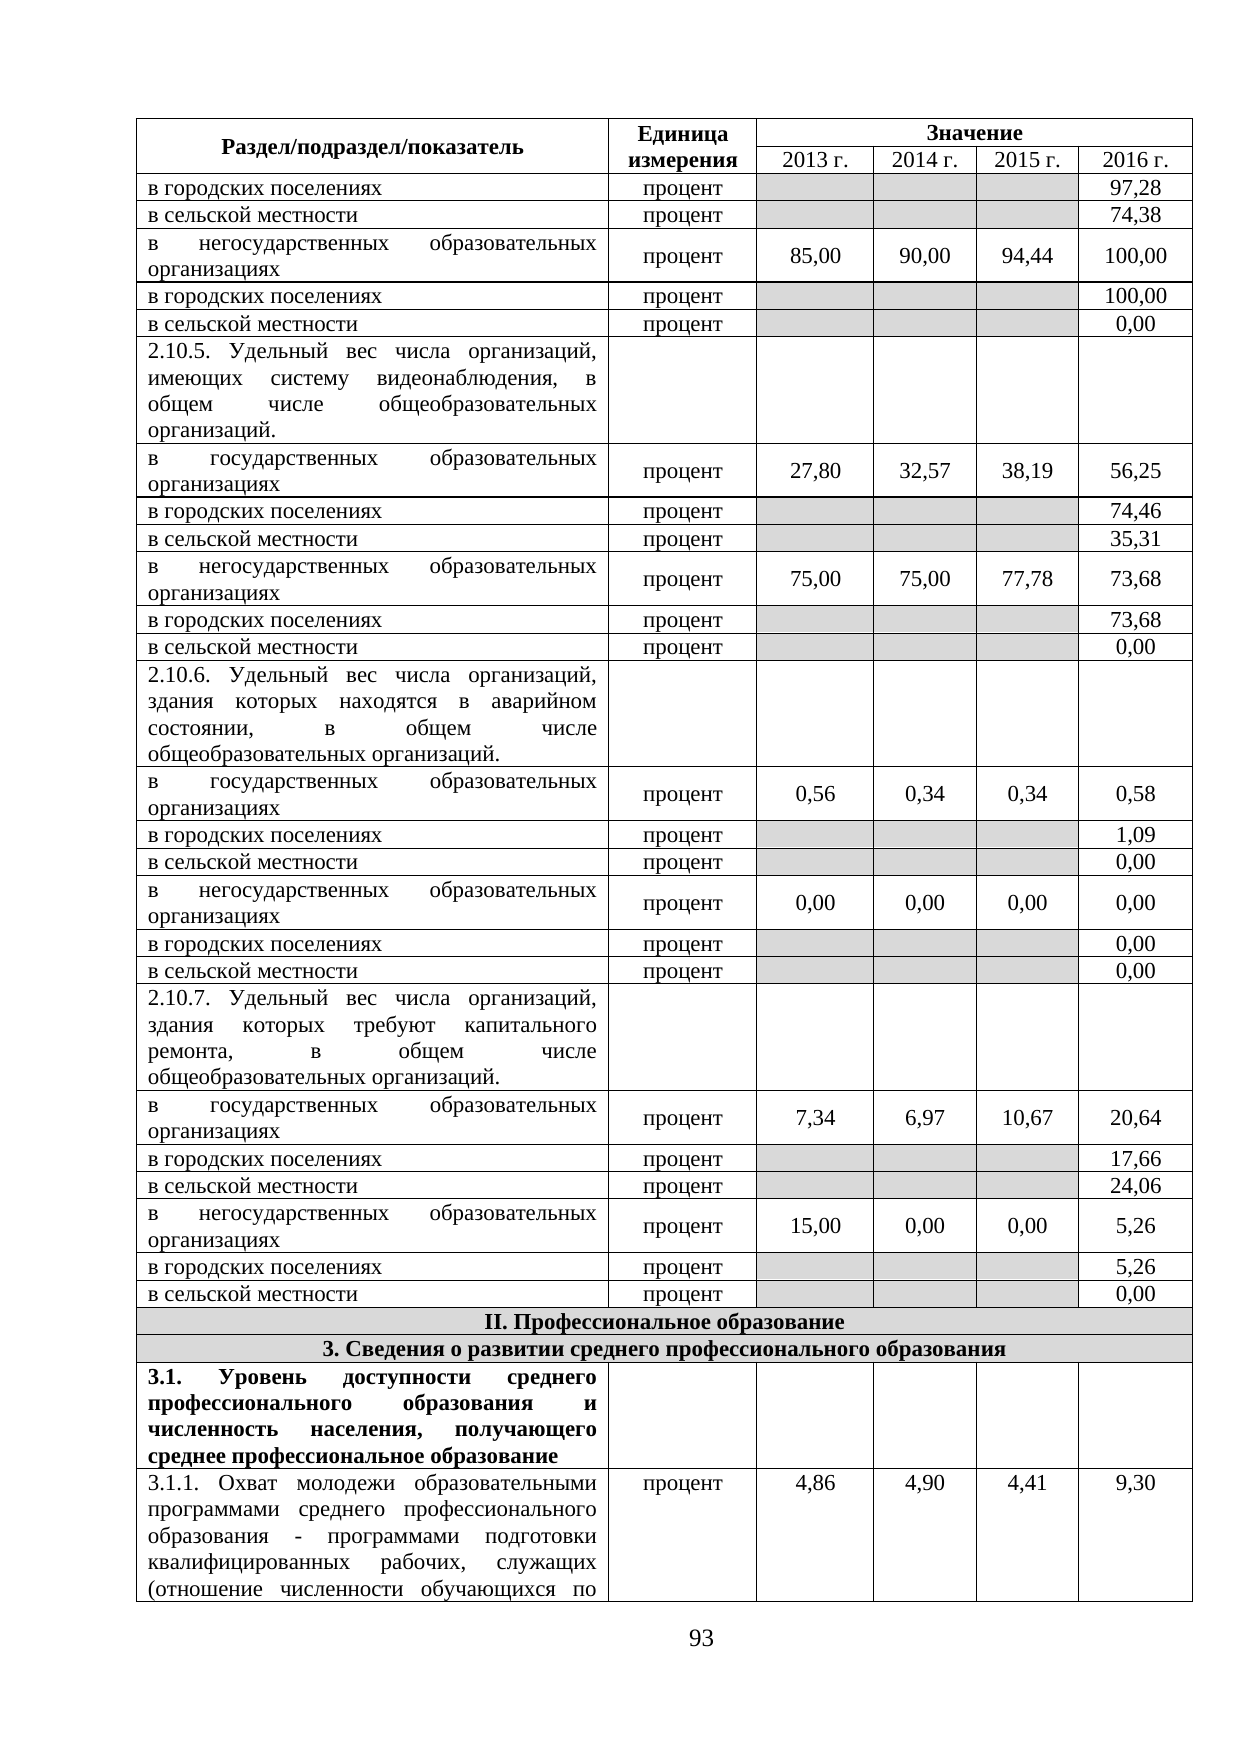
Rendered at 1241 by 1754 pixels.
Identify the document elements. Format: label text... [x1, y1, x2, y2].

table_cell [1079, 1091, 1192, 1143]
table_cell 2014 г. [874, 147, 976, 173]
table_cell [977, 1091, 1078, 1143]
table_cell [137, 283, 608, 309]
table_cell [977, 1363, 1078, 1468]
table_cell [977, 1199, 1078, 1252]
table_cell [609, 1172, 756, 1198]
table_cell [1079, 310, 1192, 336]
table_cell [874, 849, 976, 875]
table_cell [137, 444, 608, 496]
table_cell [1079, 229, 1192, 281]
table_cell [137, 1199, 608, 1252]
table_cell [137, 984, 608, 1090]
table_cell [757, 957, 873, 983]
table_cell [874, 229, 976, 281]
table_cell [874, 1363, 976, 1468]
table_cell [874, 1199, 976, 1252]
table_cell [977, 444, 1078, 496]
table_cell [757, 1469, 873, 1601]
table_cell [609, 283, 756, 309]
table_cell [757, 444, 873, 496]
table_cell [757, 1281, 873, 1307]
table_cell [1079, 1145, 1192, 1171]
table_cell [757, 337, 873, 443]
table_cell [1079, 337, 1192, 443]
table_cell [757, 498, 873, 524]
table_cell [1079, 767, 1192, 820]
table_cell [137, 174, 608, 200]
table_header Раздел/подраздел/показатель [137, 119, 608, 173]
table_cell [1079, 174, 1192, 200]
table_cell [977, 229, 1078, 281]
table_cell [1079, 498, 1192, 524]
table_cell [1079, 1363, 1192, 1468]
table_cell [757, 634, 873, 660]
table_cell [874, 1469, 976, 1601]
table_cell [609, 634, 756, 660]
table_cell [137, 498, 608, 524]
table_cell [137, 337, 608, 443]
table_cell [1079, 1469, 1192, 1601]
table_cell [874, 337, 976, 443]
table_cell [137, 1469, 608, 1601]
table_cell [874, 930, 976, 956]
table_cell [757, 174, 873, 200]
table_cell 2013 г. [757, 147, 873, 173]
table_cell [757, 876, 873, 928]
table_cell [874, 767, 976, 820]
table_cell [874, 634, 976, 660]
table_cell 2015 г. [977, 147, 1078, 173]
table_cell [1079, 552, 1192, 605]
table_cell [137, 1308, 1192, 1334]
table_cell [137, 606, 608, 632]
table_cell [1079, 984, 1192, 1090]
table_header Единица измерения [609, 119, 756, 173]
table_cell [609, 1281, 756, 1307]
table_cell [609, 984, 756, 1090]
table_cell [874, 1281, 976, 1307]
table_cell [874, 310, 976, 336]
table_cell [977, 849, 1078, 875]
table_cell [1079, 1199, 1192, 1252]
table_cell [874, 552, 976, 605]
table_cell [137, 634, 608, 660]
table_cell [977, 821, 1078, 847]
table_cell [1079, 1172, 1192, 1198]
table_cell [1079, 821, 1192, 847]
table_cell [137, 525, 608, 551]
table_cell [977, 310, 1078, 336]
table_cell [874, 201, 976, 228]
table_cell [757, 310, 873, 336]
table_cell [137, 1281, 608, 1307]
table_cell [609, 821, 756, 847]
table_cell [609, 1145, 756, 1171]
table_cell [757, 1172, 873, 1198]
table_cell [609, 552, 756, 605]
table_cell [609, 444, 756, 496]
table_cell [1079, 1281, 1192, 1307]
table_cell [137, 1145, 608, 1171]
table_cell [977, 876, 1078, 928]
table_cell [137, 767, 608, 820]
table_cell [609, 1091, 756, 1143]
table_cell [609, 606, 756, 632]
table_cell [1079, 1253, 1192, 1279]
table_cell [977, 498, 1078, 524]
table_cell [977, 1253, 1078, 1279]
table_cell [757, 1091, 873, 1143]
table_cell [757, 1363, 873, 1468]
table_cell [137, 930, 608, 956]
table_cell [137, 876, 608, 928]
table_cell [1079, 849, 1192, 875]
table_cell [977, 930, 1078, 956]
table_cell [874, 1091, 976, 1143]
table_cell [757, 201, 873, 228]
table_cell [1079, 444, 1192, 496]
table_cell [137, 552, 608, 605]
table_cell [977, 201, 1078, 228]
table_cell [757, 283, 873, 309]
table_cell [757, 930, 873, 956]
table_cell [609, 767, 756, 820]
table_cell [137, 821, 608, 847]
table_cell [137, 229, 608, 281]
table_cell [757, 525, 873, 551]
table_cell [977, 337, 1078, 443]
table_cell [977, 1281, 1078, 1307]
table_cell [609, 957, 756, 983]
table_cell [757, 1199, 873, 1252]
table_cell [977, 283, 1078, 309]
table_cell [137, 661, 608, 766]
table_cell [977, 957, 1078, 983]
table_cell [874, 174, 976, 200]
table_cell 2016 г. [1079, 147, 1192, 173]
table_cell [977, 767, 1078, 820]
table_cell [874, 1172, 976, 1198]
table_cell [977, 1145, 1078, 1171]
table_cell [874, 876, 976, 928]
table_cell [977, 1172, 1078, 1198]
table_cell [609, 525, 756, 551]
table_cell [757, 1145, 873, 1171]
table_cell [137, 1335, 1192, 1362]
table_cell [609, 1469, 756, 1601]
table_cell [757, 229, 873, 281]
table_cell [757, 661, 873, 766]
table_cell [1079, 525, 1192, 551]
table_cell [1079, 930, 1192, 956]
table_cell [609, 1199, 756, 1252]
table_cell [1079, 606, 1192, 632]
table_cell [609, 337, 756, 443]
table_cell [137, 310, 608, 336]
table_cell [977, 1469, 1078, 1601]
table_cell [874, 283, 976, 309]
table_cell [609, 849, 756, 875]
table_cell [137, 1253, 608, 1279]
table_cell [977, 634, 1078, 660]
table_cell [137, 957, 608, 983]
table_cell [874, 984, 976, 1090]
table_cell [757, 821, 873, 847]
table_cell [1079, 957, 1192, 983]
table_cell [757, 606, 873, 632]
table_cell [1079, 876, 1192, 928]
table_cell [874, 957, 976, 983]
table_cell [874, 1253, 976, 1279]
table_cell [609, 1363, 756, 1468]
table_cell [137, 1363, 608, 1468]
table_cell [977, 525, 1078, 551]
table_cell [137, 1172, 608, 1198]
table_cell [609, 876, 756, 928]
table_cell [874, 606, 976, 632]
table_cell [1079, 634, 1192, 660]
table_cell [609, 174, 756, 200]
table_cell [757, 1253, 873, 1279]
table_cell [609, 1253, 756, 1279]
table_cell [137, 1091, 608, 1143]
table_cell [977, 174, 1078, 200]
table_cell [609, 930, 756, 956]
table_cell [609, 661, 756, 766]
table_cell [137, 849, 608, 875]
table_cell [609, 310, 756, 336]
table_header Значение [757, 119, 1192, 146]
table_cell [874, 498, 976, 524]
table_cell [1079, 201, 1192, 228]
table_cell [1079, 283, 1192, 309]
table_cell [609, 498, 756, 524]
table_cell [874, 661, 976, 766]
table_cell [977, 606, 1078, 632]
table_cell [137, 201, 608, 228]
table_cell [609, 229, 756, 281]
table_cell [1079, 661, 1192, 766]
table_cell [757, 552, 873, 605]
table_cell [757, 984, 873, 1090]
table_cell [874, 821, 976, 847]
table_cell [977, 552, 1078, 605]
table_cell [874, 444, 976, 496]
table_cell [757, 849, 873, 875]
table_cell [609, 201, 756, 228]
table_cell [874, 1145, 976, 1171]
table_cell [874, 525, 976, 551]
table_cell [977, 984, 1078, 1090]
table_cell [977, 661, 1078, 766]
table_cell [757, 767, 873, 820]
